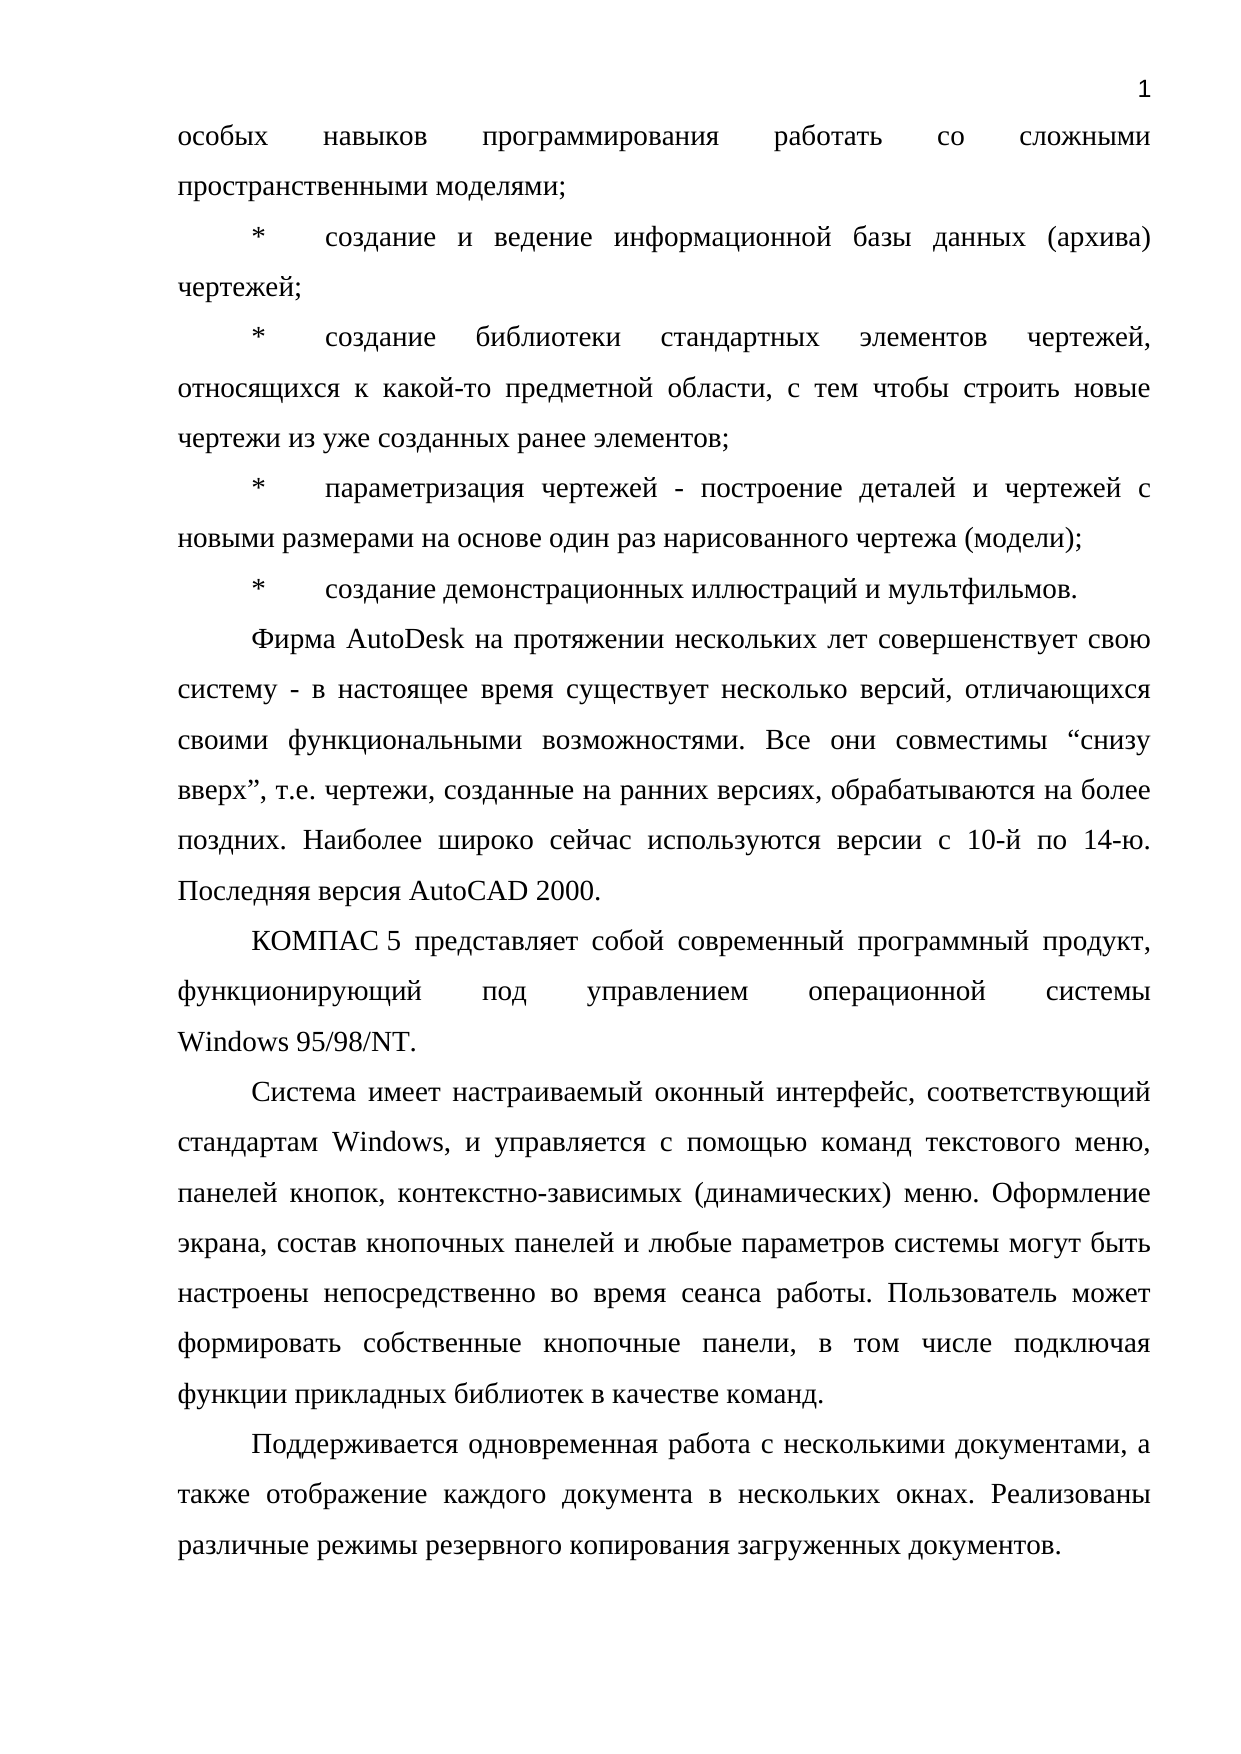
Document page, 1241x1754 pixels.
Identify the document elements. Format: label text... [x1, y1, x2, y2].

text Система имеет настраиваемый оконный интерфейс, соответствующий стандартам Windows, и управляется с помощью команд текстового меню, панелей кнопок, контекстно-зависимых (динамических) меню. Оформление экрана, состав кнопочных панелей и любые параметров системы могут быть настроены непосредственно во время сеанса работы. Пользователь может формировать собственные кнопочные панели, в том числе подключая функции прикладных библиотек в качестве команд. [177, 1074, 1152, 1409]
text КОМПАС 5 представляет собой современный программный продукт, функционирующий под управлением операционной системы Windows 95/98/NT. [177, 923, 1152, 1057]
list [177, 118, 1152, 202]
list создание и ведение информационной базы данных (архива) чертежей; [177, 219, 1152, 303]
list параметризация чертежей - построение деталей и чертежей с новыми размерами на основе один раз нарисованного чертежа (модели); [177, 470, 1152, 554]
list создание библиотеки стандартных элементов чертежей, относящихся к какой-то предметной области, с тем чтобы строить новые чертежи из уже созданных ранее элементов; [177, 319, 1152, 453]
text Поддерживается одновременная работа с несколькими документами, а также отображение каждого документа в нескольких окнах. Реализованы различные режимы резервного копирования загруженных документов. [177, 1426, 1152, 1560]
text Фирма AutoDesk на протяжении нескольких лет совершенствует свою систему - в настоящее время существует несколько версий, отличающихся своими функциональными возможностями. Все они совместимы “снизу вверх”, т.е. чертежи, созданные на ранних версиях, обрабатываются на более поздних. Наиболее широко сейчас используются версии с 10-й по 14-ю. Последняя версия AutoCAD 2000. [177, 621, 1152, 906]
list создание демонстрационных иллюстраций и мультфильмов. [177, 571, 1152, 604]
